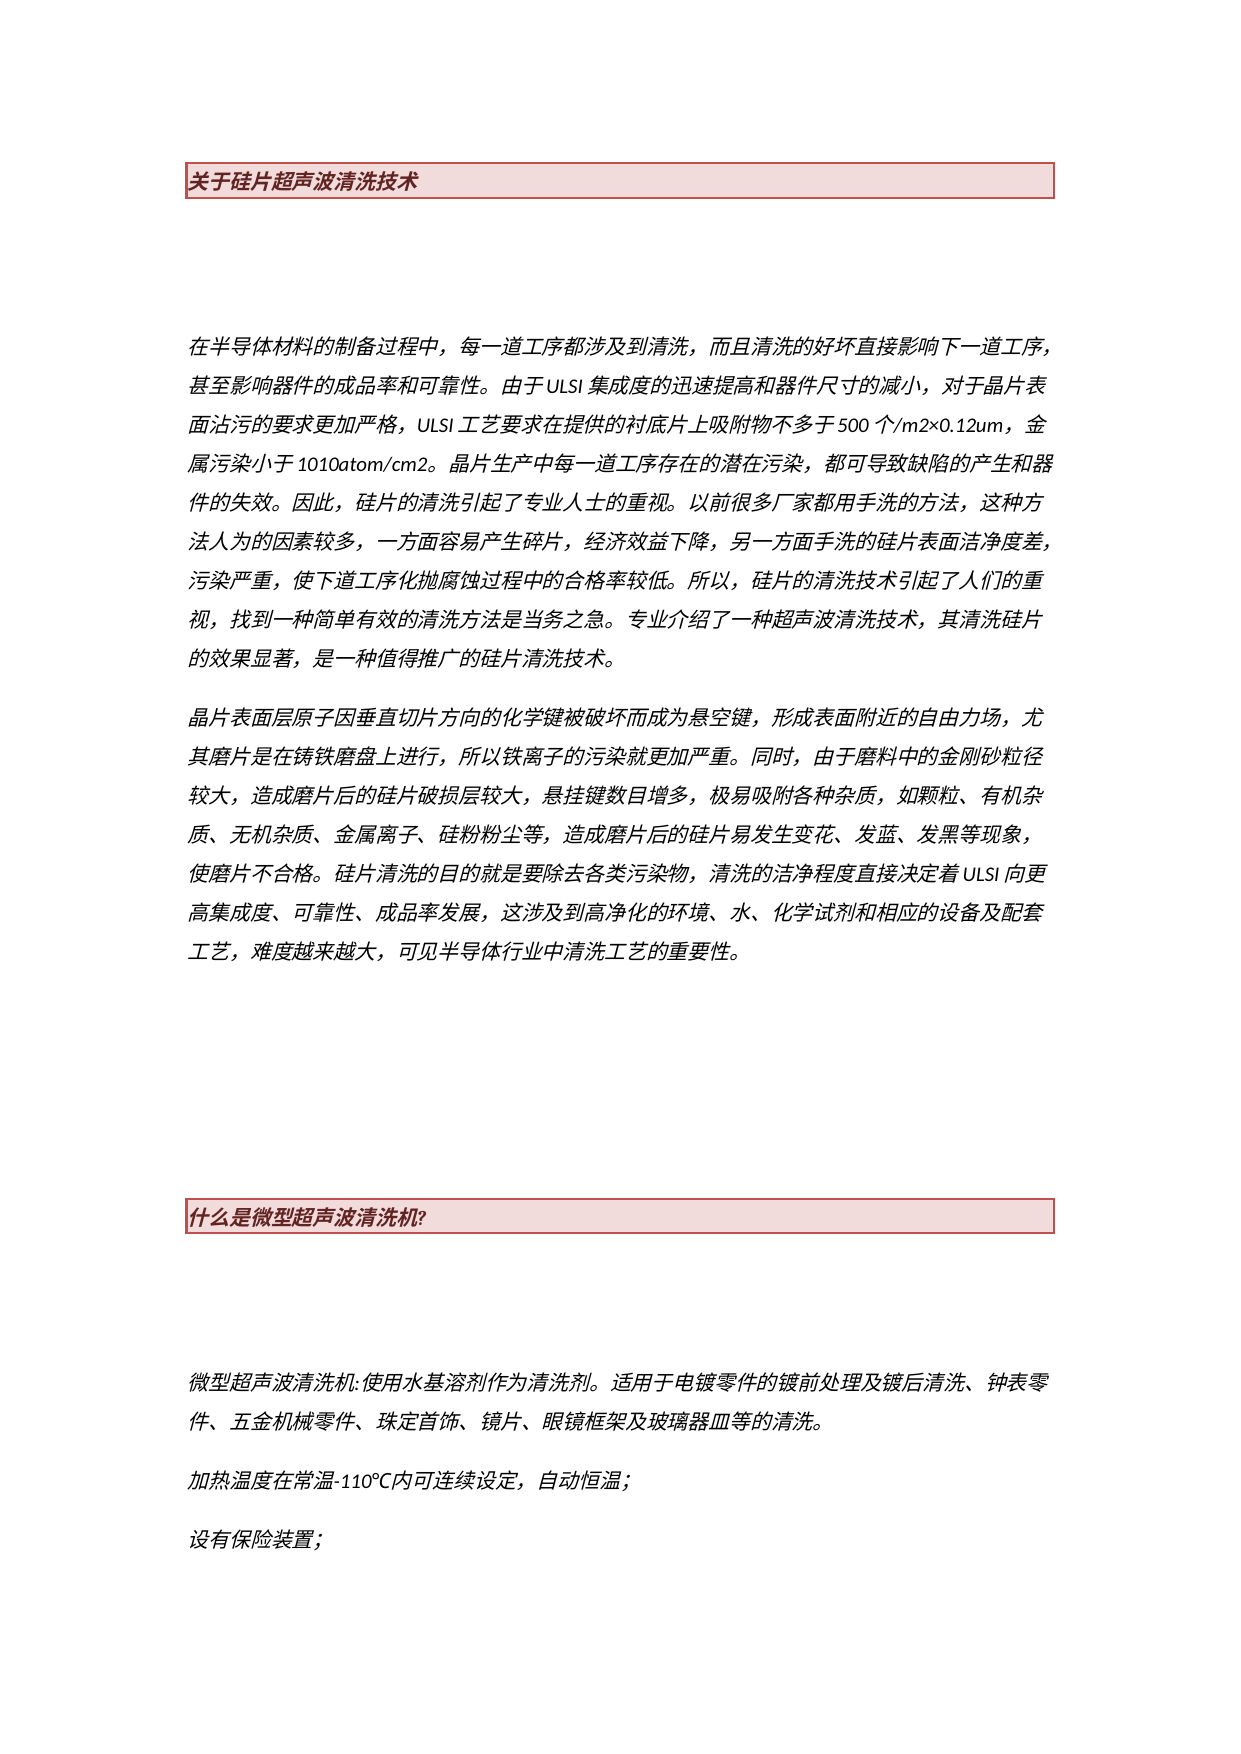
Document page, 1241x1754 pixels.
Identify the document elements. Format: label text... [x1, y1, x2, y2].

text 设有保险装置； [187, 1523, 1053, 1555]
subtitle 什么是微型超声波清洗机? [188, 1200, 1053, 1232]
text 加热温度在常温-110℃内可连续设定，自动恒温； [187, 1463, 1053, 1496]
text 晶片表面层原子因垂直切片方向的化学键被破坏而成为悬空键，形成表面附近的自由力场，尤其磨片是在铸铁磨盘上进行，所以铁离子的污染就更加严重。同时，由于磨料中的金刚砂粒径较大，造成磨片后的硅片破损层较大，悬挂键数目增多，极易吸附各种杂质，如颗粒、有机杂质、无机杂质、金属离子、硅粉粉尘等，造成磨片后的硅片易发生变花、发蓝、发黑等现象，使磨片不合格。硅片清洗的目的就是要除去各类污染物，清洗的洁净程度直接决定着ULSI向更高集成度、可靠性、成品率发展，这涉及到高净化的环境、水、化学试剂和相应的设备及配套工艺，难度越来越大，可见半导体行业中清洗工艺的重要性。 [187, 700, 1053, 967]
text 在半导体材料的制备过程中，每一道工序都涉及到清洗，而且清洗的好坏直接影响下一道工序，甚至影响器件的成品率和可靠性。由于ULSI集成度的迅速提高和器件尺寸的减小，对于晶片表面沾污的要求更加严格，ULSI工艺要求在提供的衬底片上吸附物不多于500个/m2×0.12um，金属污染小于 1010atom/cm2。晶片生产中每一道工序存在的潜在污染，都可导致缺陷的产生和器件的失效。因此，硅片的清洗引起了专业人士的重视。以前很多厂家都用手洗的方法，这种方法人为的因素较多，一方面容易产生碎片，经济效益下降，另一方面手洗的硅片表面洁净度差，污染严重，使下道工序化抛腐蚀过程中的合格率较低。所以，硅片的清洗技术引起了人们的重视，找到一种简单有效的清洗方法是当务之急。专业介绍了一种超声波清洗技术，其清洗硅片的效果显著，是一种值得推广的硅片清洗技术。 [187, 329, 1053, 673]
subtitle 关于硅片超声波清洗技术 [188, 164, 1053, 197]
text 微型超声波清洗机:使用水基溶剂作为清洗剂。适用于电镀零件的镀前处理及镀后清洗、钟表零件、五金机械零件、珠定首饰、镜片、眼镜框架及玻璃器皿等的清洗。 [187, 1365, 1053, 1436]
